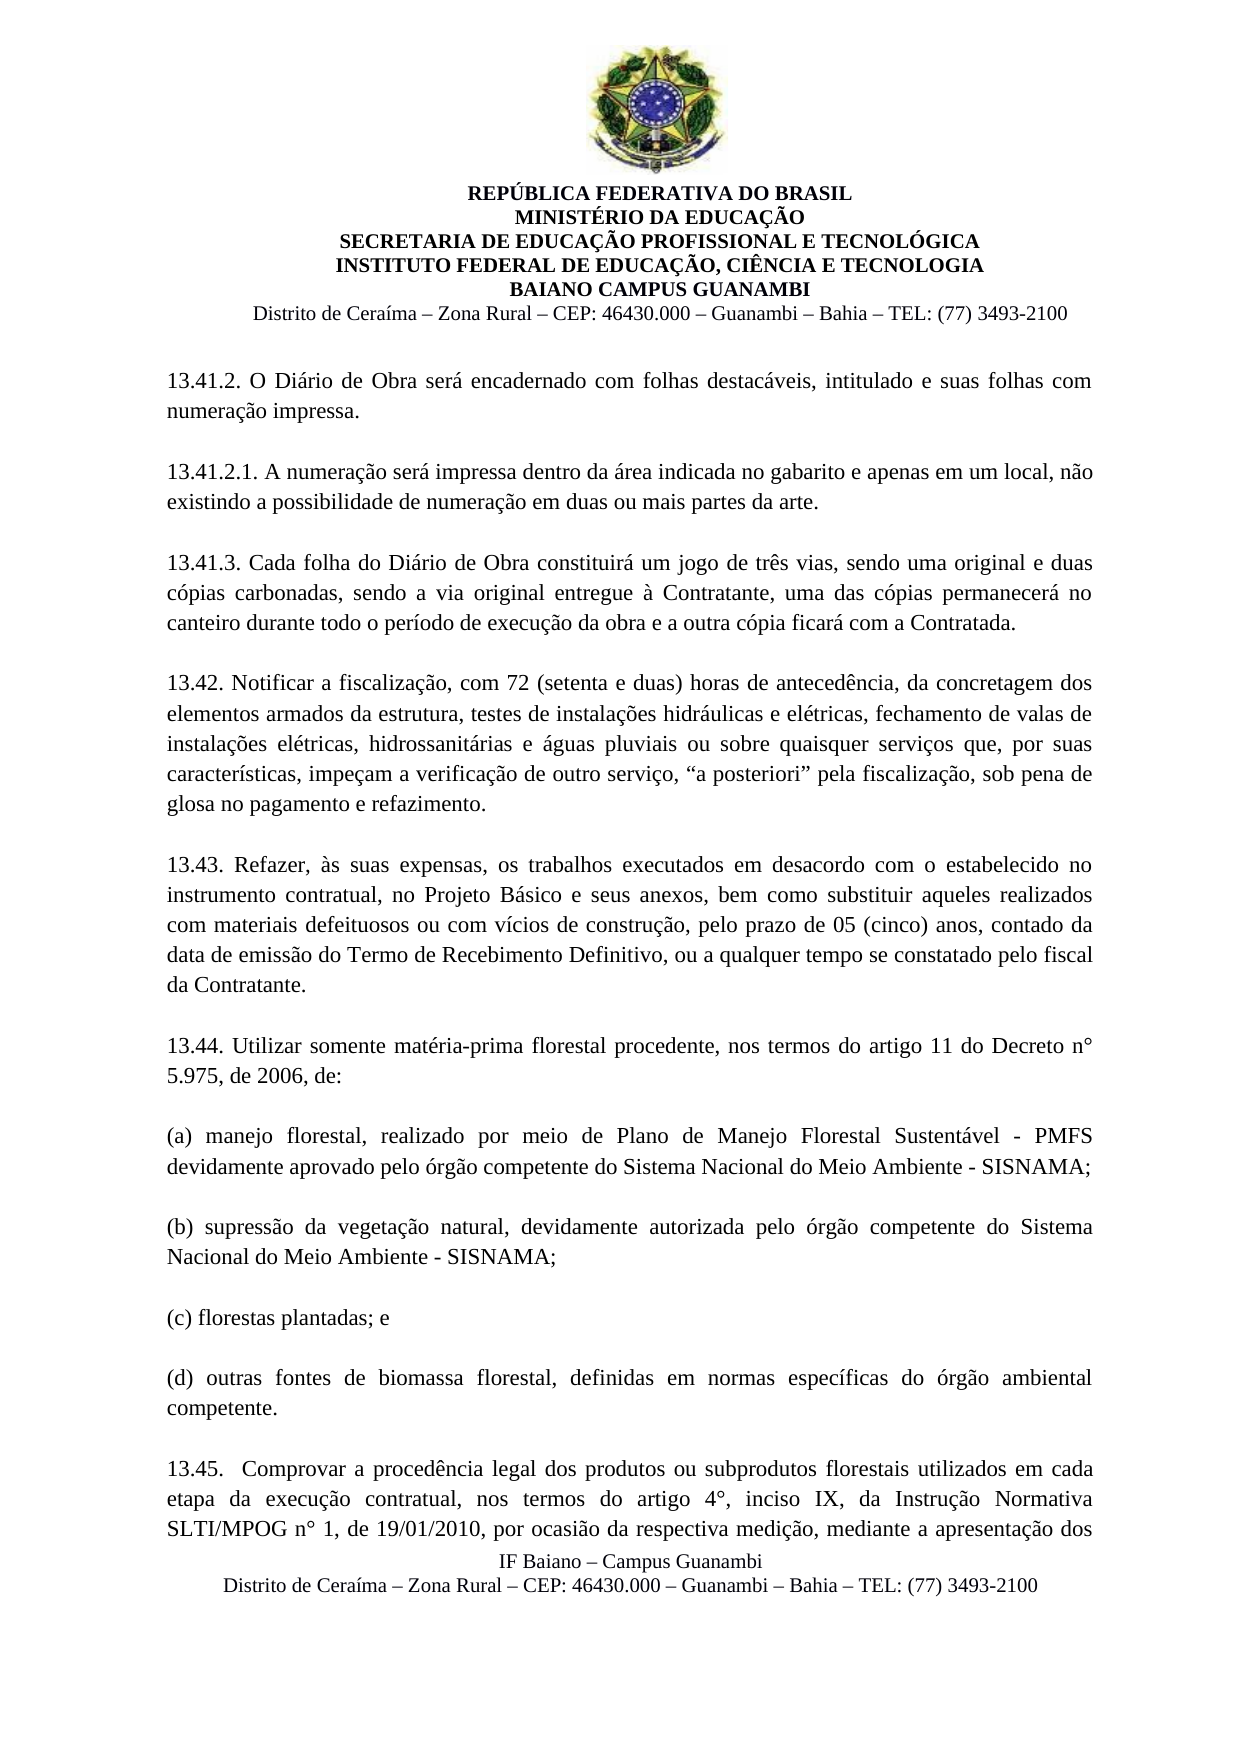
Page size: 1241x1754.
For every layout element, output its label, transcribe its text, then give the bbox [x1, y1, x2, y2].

text 13.41.3. Cada folha do Diário de Obra constituirá um jogo de três vias, sendo uma original e duas cópias carbonadas, sendo a via original entregue à Contratante, uma das cópias permanecerá no canteiro durante todo o período de execução da obra e a outra cópia ficará com a Contratada. [167, 549, 1094, 635]
text (c) florestas plantadas; e [167, 1304, 1094, 1330]
text 13.41.2. O Diário de Obra será encadernado com folhas destacáveis, intitulado e suas folhas com numeração impressa. [167, 367, 1094, 424]
text 13.44. Utilizar somente matéria-prima florestal procedente, nos termos do artigo 11 do Decreto n° 5.975, de 2006, de: [167, 1032, 1094, 1088]
text 13.41.2.1. A numeração será impressa dentro da área indicada no gabarito e apenas em um local, não existindo a possibilidade de numeração em duas ou mais partes da arte. [167, 458, 1094, 514]
picture [586, 45, 729, 175]
text (b) supressão da vegetação natural, devidamente autorizada pelo órgão competente do Sistema Nacional do Meio Ambiente - SISNAMA; [167, 1213, 1094, 1270]
text 13.43. Refazer, às suas expensas, os trabalhos executados em desacordo com o estabelecido no instrumento contratual, no Projeto Básico e seus anexos, bem como substituir aqueles realizados com materiais defeituosos ou com vícios de construção, pelo prazo de 05 (cinco) anos, contado da data de emissão do Termo de Recebimento Definitivo, ou a qualquer tempo se constatado pelo fiscal da Contratante. [167, 851, 1094, 998]
text 13.42. Notificar a fiscalização, com 72 (setenta e duas) horas de antecedência, da concretagem dos elementos armados da estrutura, testes de instalações hidráulicas e elétricas, fechamento de valas de instalações elétricas, hidrossanitárias e águas pluviais ou sobre quaisquer serviços que, por suas características, impeçam a verificação de outro serviço, “a posteriori” pela fiscalização, sob pena de glosa no pagamento e refazimento. [167, 669, 1094, 817]
text (d) outras fontes de biomassa florestal, definidas em normas específicas do órgão ambiental competente. [167, 1364, 1094, 1421]
text (a) manejo florestal, realizado por meio de Plano de Manejo Florestal Sustentável - PMFS devidamente aprovado pelo órgão competente do Sistema Nacional do Meio Ambiente - SISNAMA; [167, 1123, 1094, 1179]
